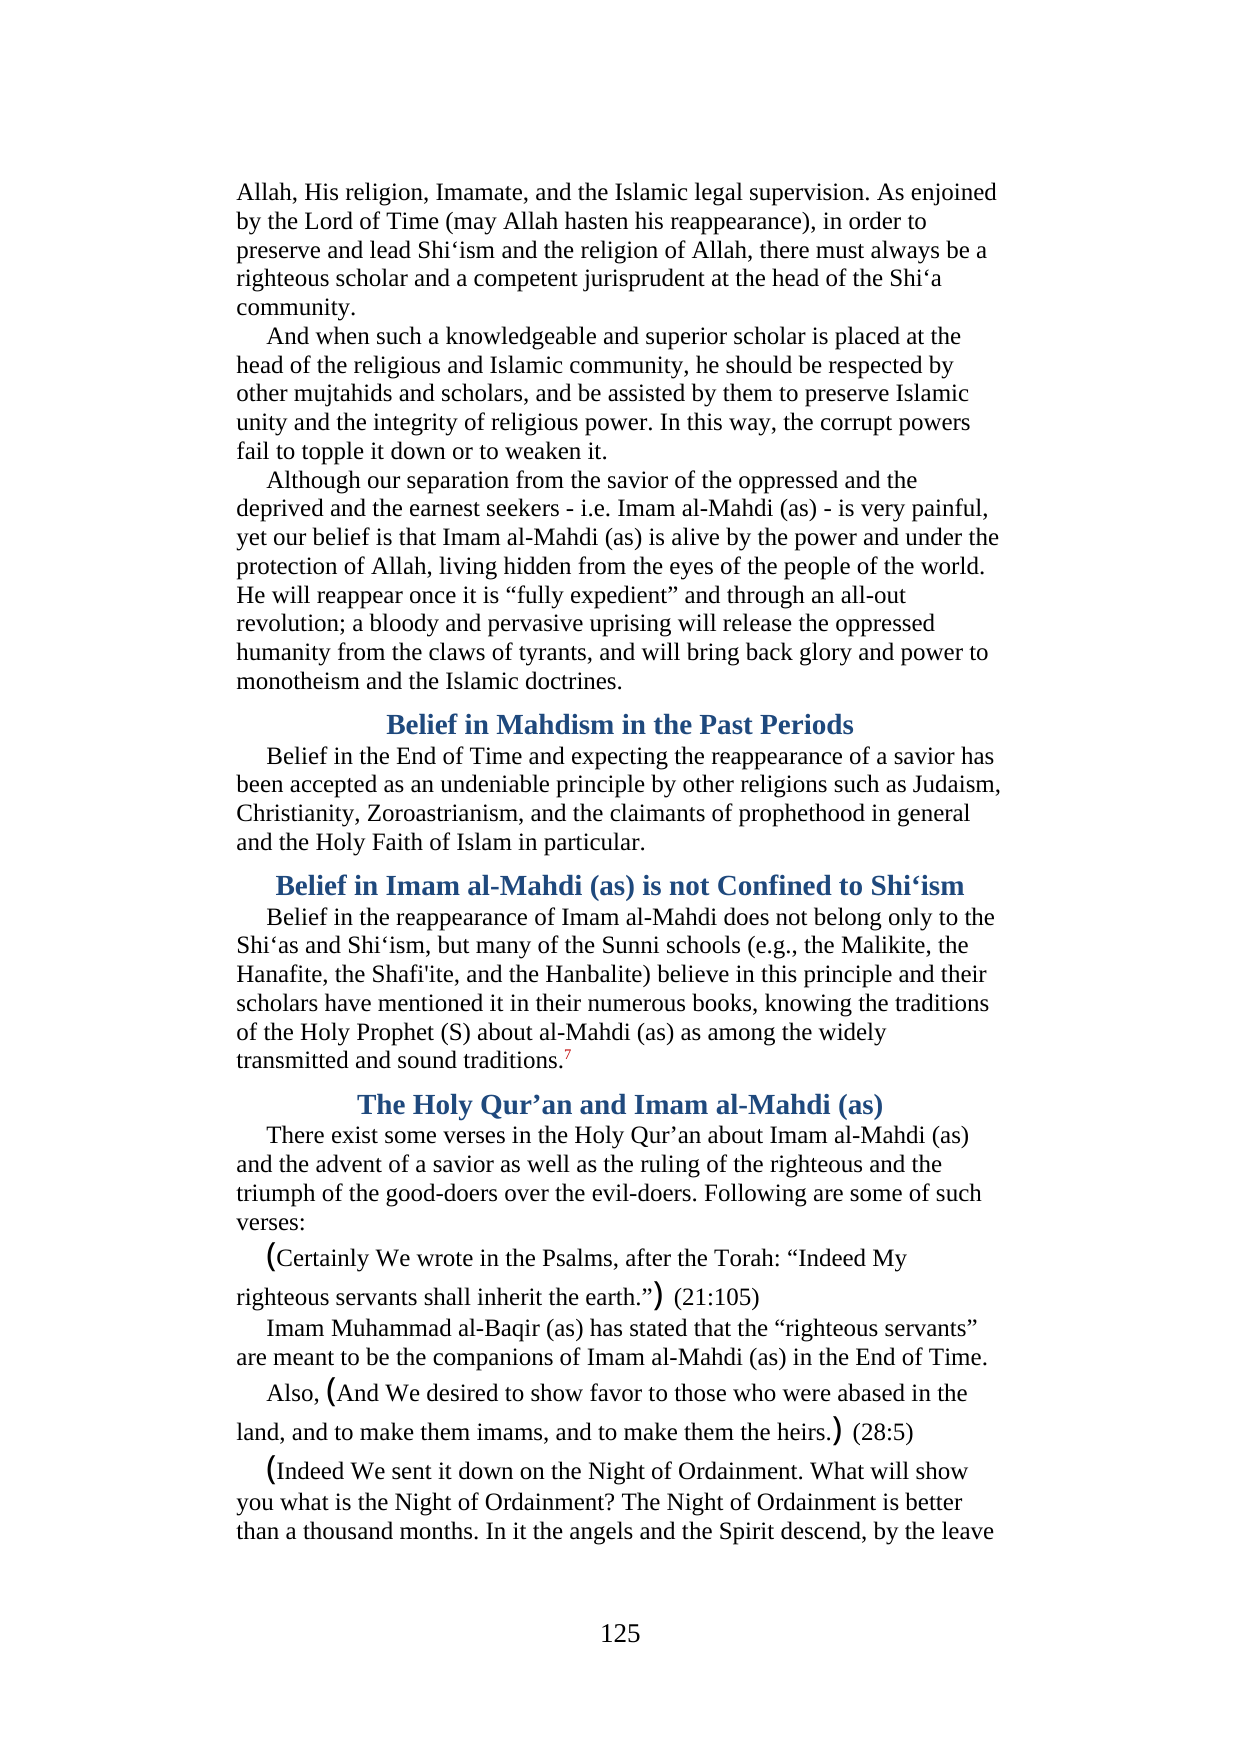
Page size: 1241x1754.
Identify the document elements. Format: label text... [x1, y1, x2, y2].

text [236, 1448, 1004, 1544]
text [236, 177, 1004, 321]
text And when such a knowledgeable and superior scholar is placed at the head of the religious and Islamic community, he should be respected by other mujtahids and scholars, and be assisted by them to preserve Islamic unity and the integrity of religious power. In this way, the corrupt powers fail to topple it down or to weaken it. [236, 321, 1004, 465]
text Also, ﴾And We desired to show favor to those who were abased in the land, and to make them imams, and to make them the heirs.﴿ (28:5) [236, 1371, 1004, 1448]
text Imam Muhammad al-Baqir (as) has stated that the “righteous servants” are meant to be the companions of Imam al-Mahdi (as) in the End of Time. [236, 1313, 1004, 1371]
text There exist some verses in the Holy Qur’an about Imam al-Mahdi (as) and the advent of a savior as well as the ruling of the righteous and the triumph of the good-doers over the evil-doers. Following are some of such verses: [236, 1120, 1004, 1235]
text Belief in the End of Time and expecting the reappearance of a savior has been accepted as an undeniable principle by other religions such as Judaism, Christianity, Zoroastrianism, and the claimants of prophethood in general and the Holy Faith of Islam in particular. [236, 741, 1004, 856]
text ﴾Certainly We wrote in the Psalms, after the Torah: “Indeed My righteous servants shall inherit the earth.”﴿ (21:105) [236, 1235, 1004, 1313]
text Although our separation from the savior of the oppressed and the deprived and the earnest seekers - i.e. Imam al-Mahdi (as) - is very painful, yet our belief is that Imam al-Mahdi (as) is alive by the power and under the protection of Allah, living hidden from the eyes of the people of the world. He will reappear once it is “fully expedient” and through an all-out revolution; a bloody and pervasive uprising will release the oppressed humanity from the claws of tyrants, and will bring back glory and power to monotheism and the Islamic doctrines. [236, 465, 1004, 695]
text Belief in the reappearance of Imam al-Mahdi does not belong only to the Shi‘as and Shi‘ism, but many of the Sunni schools (e.g., the Malikite, the Hanafite, the Shafi'ite, and the Hanbalite) believe in this principle and their scholars have mentioned it in their numerous books, knowing the traditions of the Holy Prophet (S) about al-Mahdi (as) as among the widely transmitted and sound traditions.7 [236, 902, 1004, 1074]
subtitle Belief in Mahdism in the Past Periods [236, 707, 1004, 741]
subtitle The Holy Qur’an and Imam al-Mahdi (as) [236, 1087, 1004, 1120]
subtitle Belief in Imam al-Mahdi (as) is not Confined to Shi‘ism [236, 868, 1004, 902]
